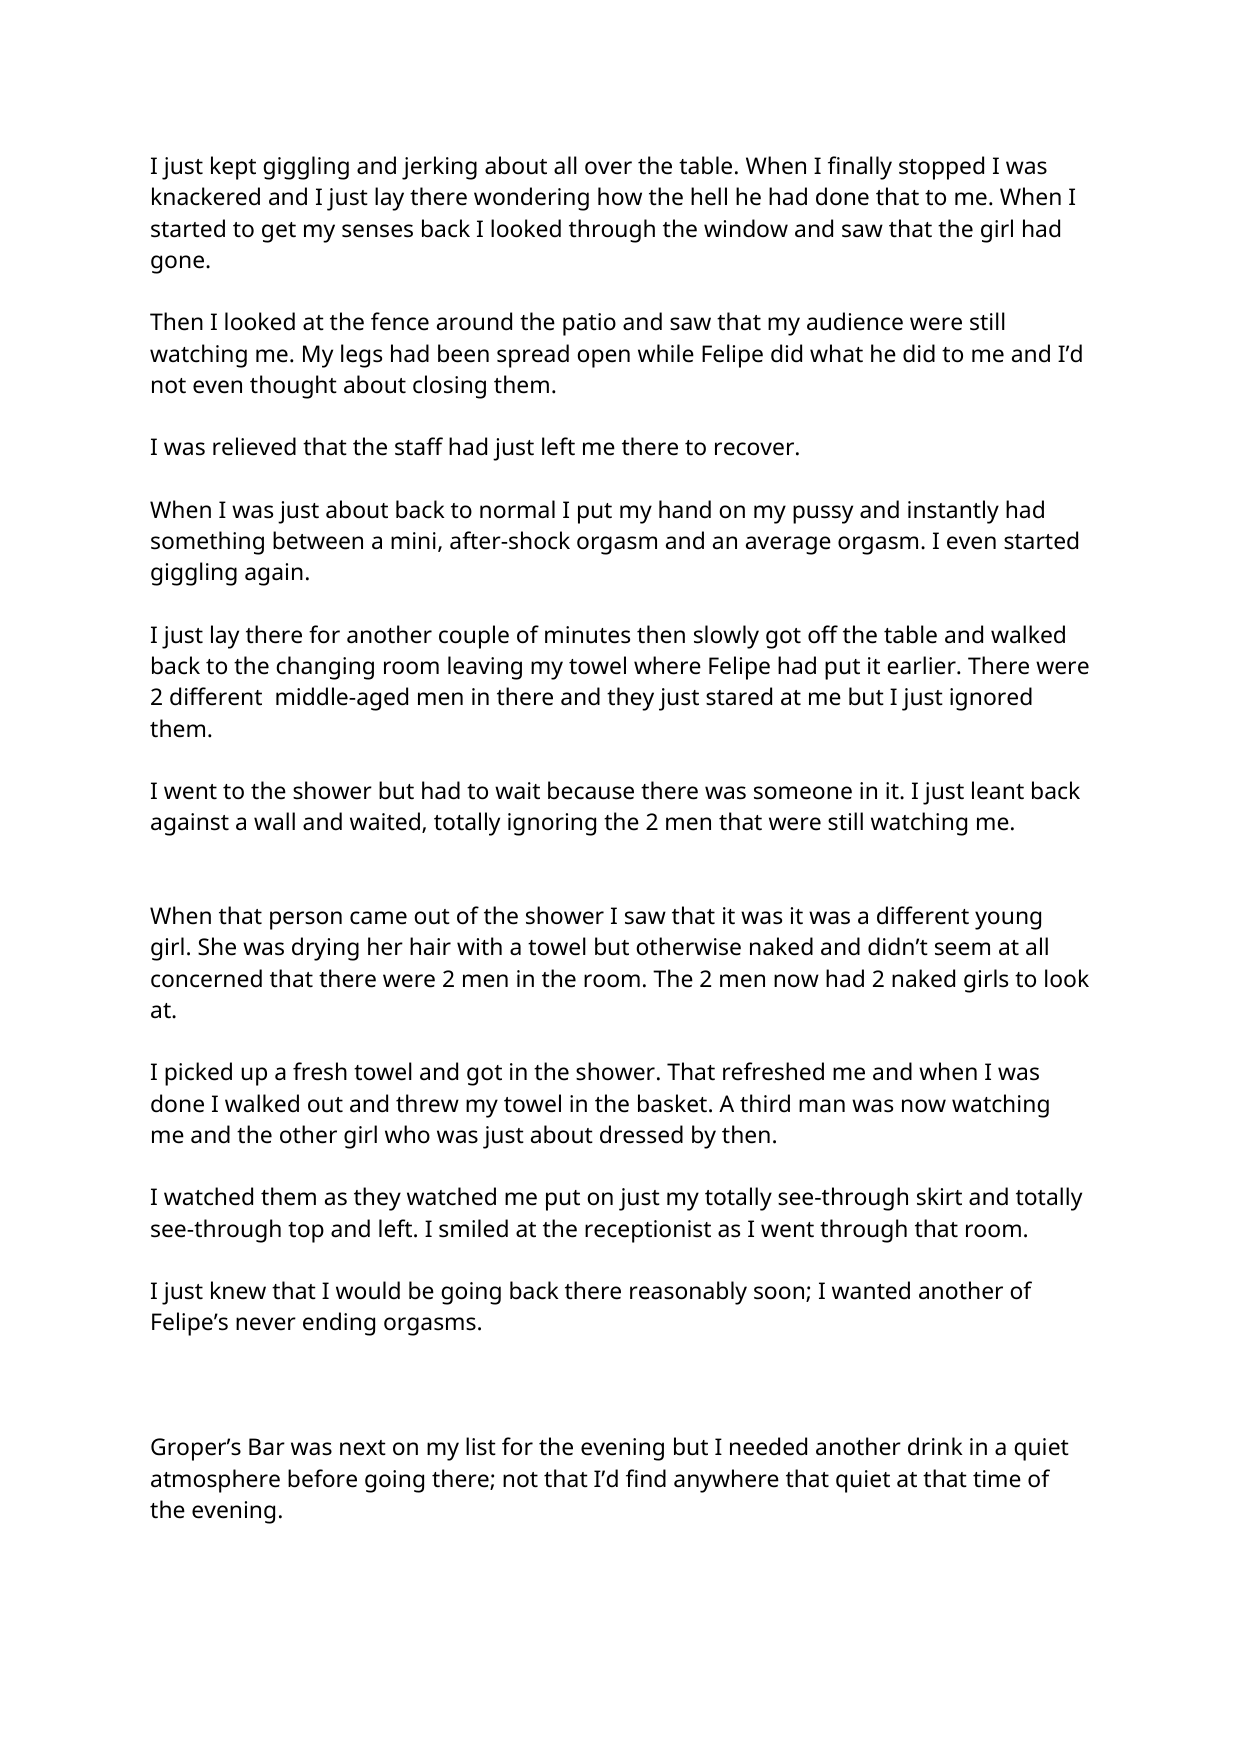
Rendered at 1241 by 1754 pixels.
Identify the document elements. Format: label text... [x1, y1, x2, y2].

text Then I looked at the fence around the patio and saw that my audience were still watching me. My legs had been spread open while Felipe did what he did to me and I’d not even thought about closing them. [150, 306, 1090, 400]
text I picked up a fresh towel and got in the shower. That refreshed me and when I was done I walked out and threw my towel in the basket. A third man was now watching me and the other girl who was just about dressed by then. [150, 1056, 1090, 1150]
text I went to the shower but had to wait because there was someone in it. I just leant back against a wall and waited, totally ignoring the 2 men that were still watching me. [150, 775, 1090, 837]
text I just lay there for another couple of minutes then slowly got off the table and walked back to the changing room leaving my towel where Felipe had put it earlier. There were 2 different middle-aged men in there and they just stared at me but I just ignored them. [150, 619, 1090, 744]
text I watched them as they watched me put on just my totally see-through skirt and totally see-through top and left. I smiled at the receptionist as I went through that room. [150, 1181, 1090, 1244]
text Groper’s Bar was next on my list for the evening but I needed another drink in a quiet atmosphere before going there; not that I’d find anywhere that quiet at that time of the evening. [150, 1431, 1090, 1525]
text When I was just about back to normal I put my hand on my pussy and instantly had something between a mini, after-shock orgasm and an average orgasm. I even started giggling again. [150, 494, 1090, 587]
text I just knew that I would be going back there reasonably soon; I wanted another of Felipe’s never ending orgasms. [150, 1275, 1090, 1337]
text When that person came out of the shower I saw that it was it was a different young girl. She was drying her hair with a towel but otherwise naked and didn’t seem at all concerned that there were 2 men in the room. The 2 men now had 2 naked girls to look at. [150, 900, 1090, 1025]
text I just kept giggling and jerking about all over the table. When I finally stopped I was knackered and I just lay there wondering how the hell he had done that to me. When I started to get my senses back I looked through the window and saw that the girl had gone. [150, 150, 1090, 275]
text I was relieved that the staff had just left me there to recover. [150, 431, 1090, 462]
